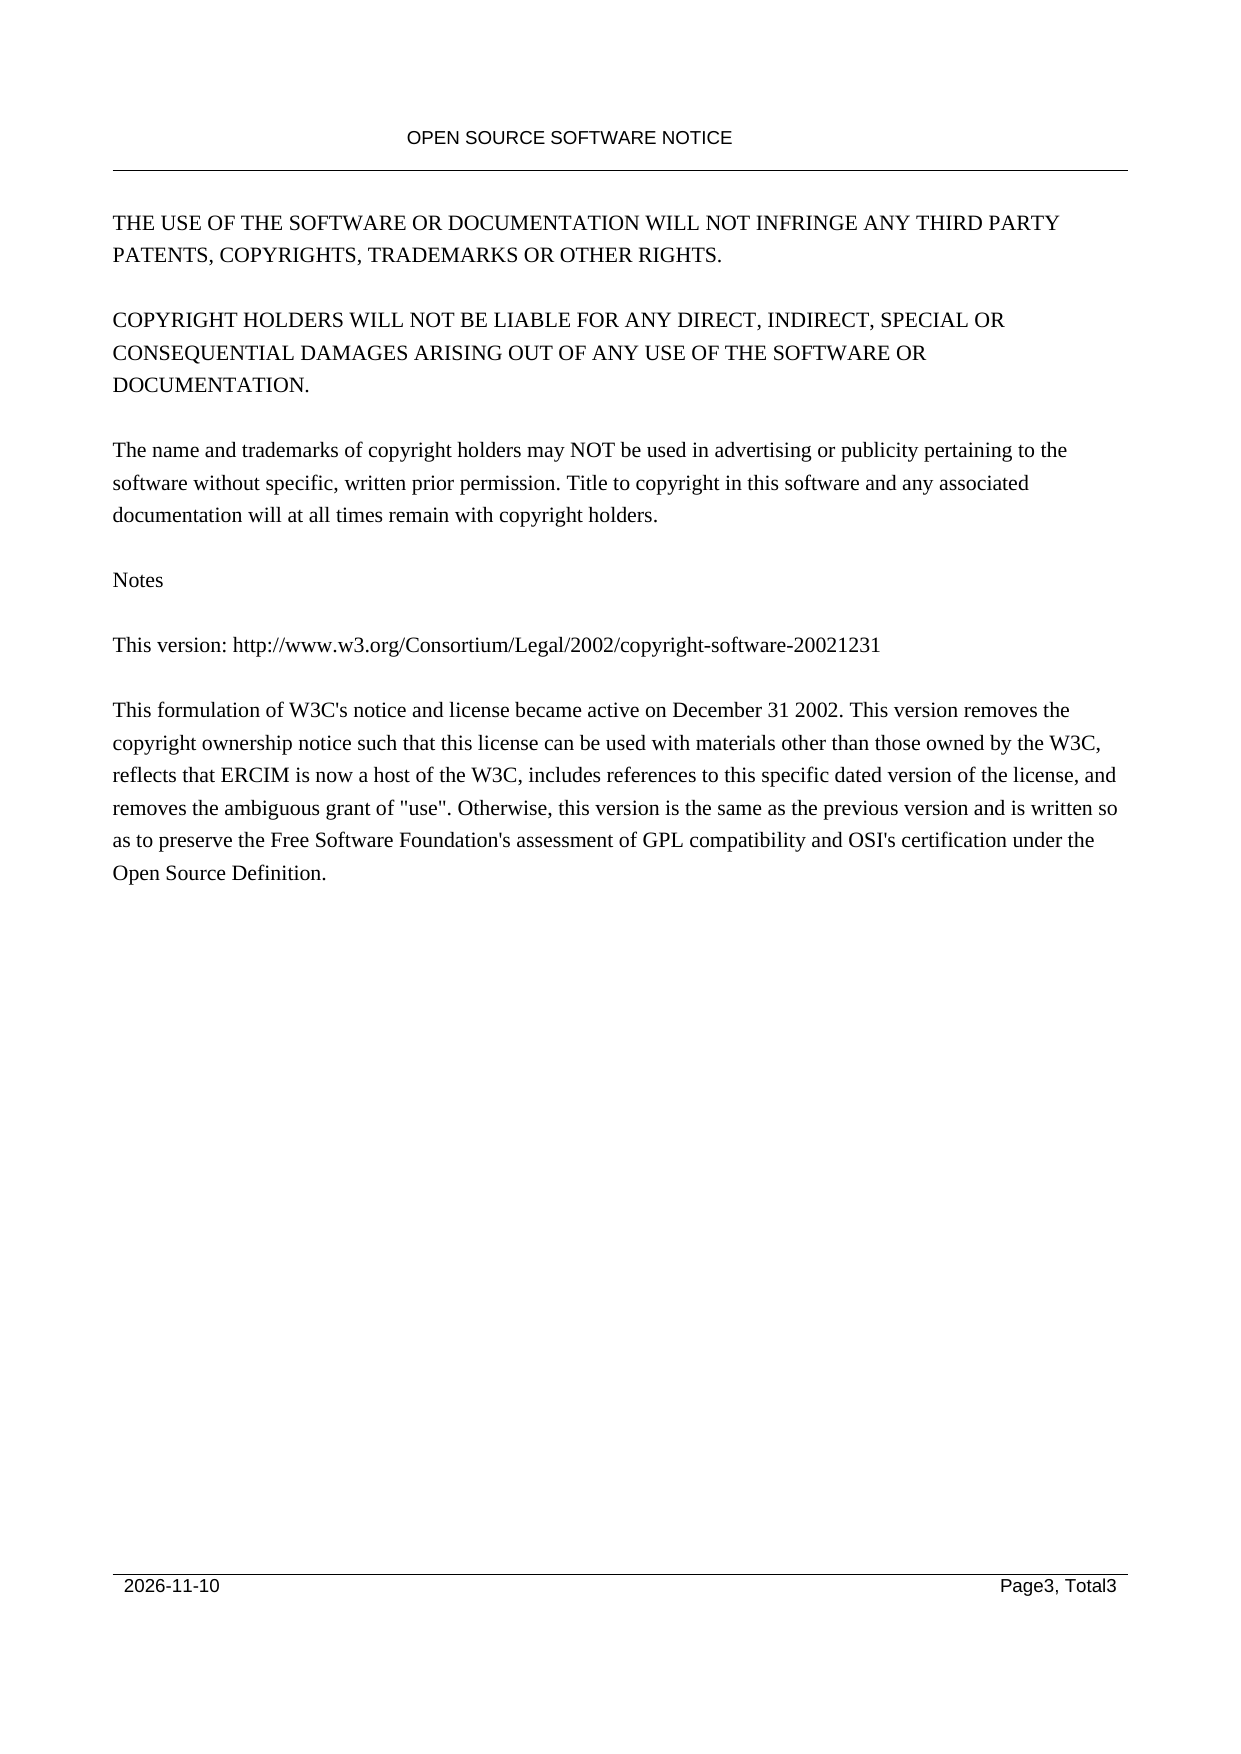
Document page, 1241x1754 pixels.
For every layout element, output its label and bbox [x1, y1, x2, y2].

text [112, 206, 1128, 889]
